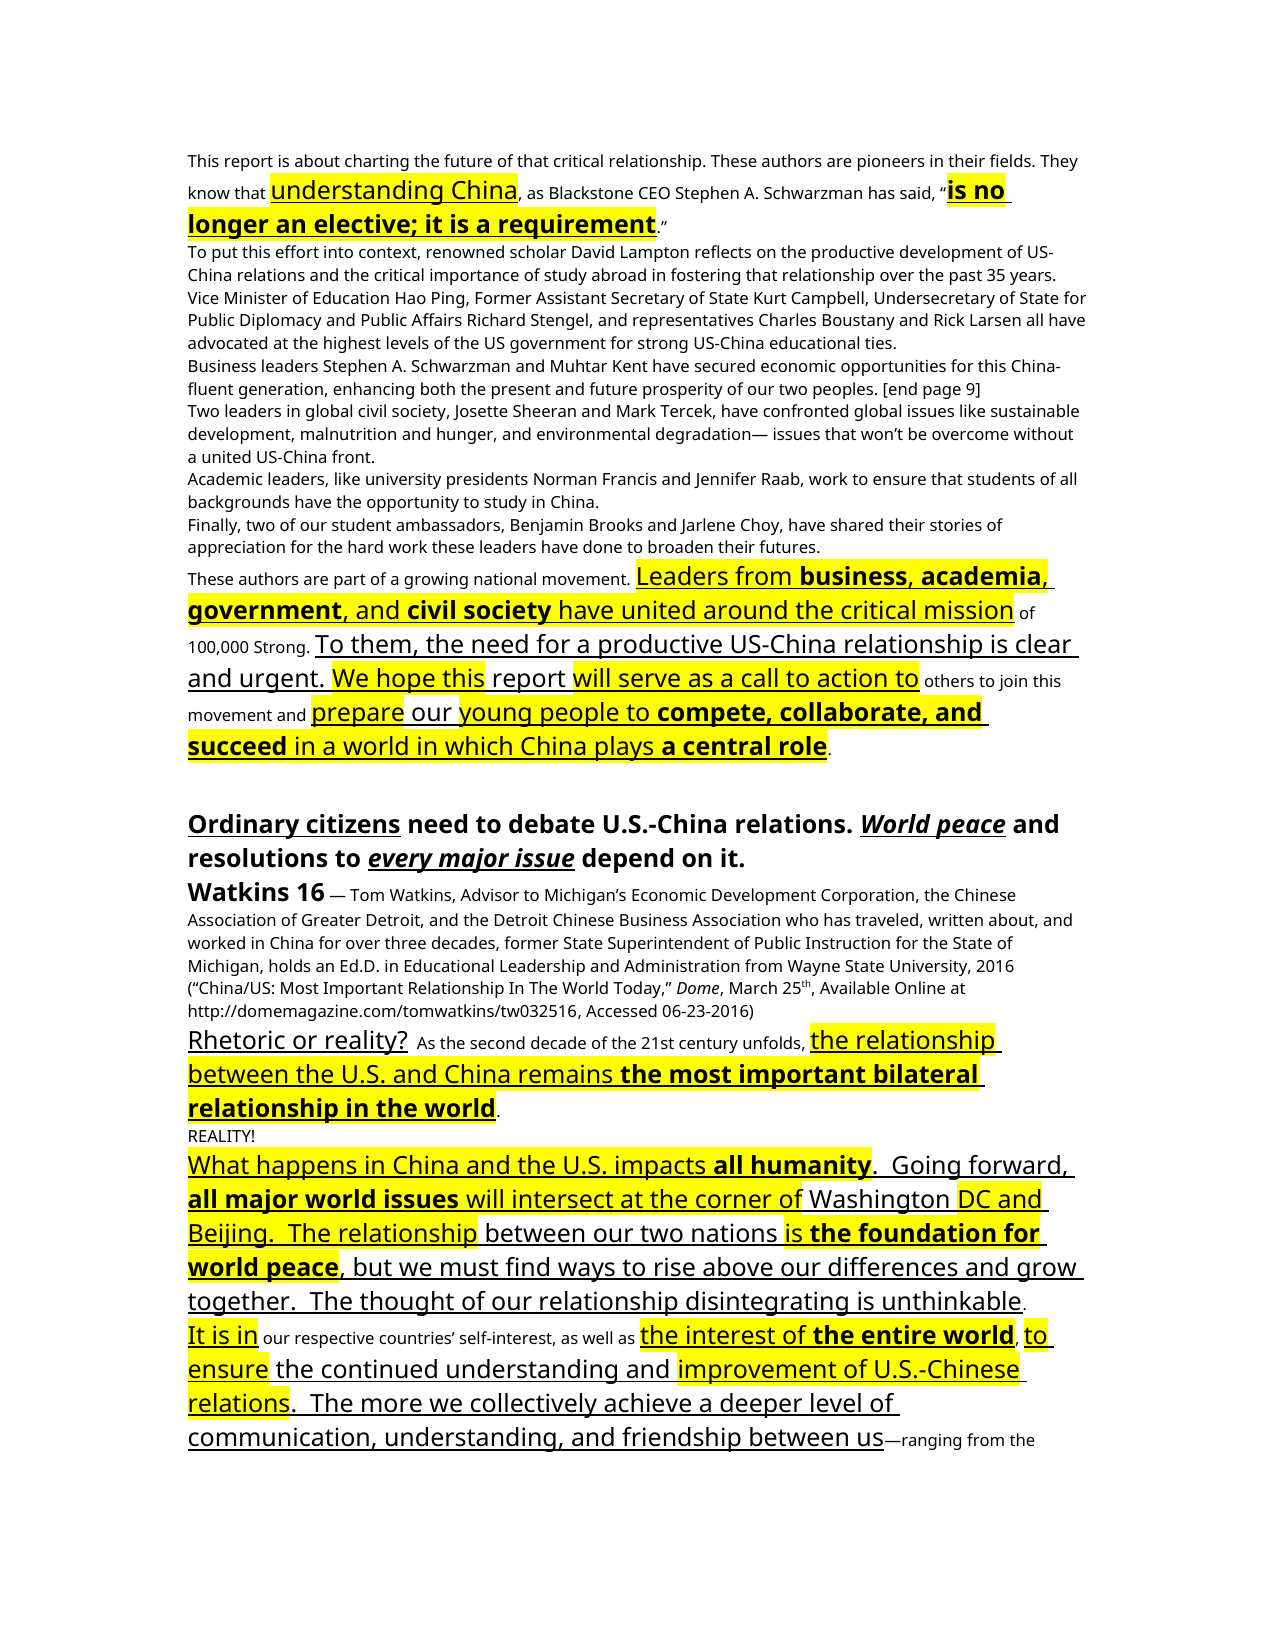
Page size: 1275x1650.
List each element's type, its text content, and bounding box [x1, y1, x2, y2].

text Two leaders in global civil society, Josette Sheeran and Mark Tercek, have confronted global issues like sustainable development, malnutrition and hunger, and environmental degradation— issues that won’t be overcome without a united US-China front. [187, 400, 1087, 468]
text Rhetoric or reality? As the second decade of the 21st century unfolds, the relationship between the U.S. and China remains the most important bilateral relationship in the world. [187, 1022, 1087, 1124]
text To put this effort into context, renowned scholar David Lampton reflects on the productive development of US-China relations and the critical importance of study abroad in fostering that relationship over the past 35 years. [187, 241, 1087, 286]
text These authors are part of a growing national movement. Leaders from business, academia, government, and civil society have united around the critical mission of 100,000 Strong. To them, the need for a productive US-China relationship is clear and urgent. We hope this report will serve as a call to action to others to join this movement and prepare our young people to compete, collaborate, and succeed in a world in which China plays a central role. [187, 559, 1087, 763]
text This report is about charting the future of that critical relationship. These authors are pioneers in their fields. They know that understanding China, as Blackstone CEO Stephen A. Schwarzman has said, “is no longer an elective; it is a requirement.” [187, 150, 1087, 241]
text Watkins 16 — Tom Watkins, Advisor to Michigan’s Economic Development Corporation, the Chinese Association of Greater Detroit, and the Detroit Chinese Business Association who has traveled, written about, and worked in China for over three decades, former State Superintendent of Public Instruction for the State of Michigan, holds an Ed.D. in Educational Leadership and Administration from Wayne State University, 2016 (“China/US: Most Important Relationship In The World Today,” Dome, March 25th, Available Online at http://domemagazine.com/tomwatkins/tw032516, Accessed 06-23-2016) [187, 875, 1087, 1022]
text What happens in China and the U.S. impacts all humanity. Going forward, all major world issues will intersect at the corner of Washington DC and Beijing. The relationship between our two nations is the foundation for world peace, but we must find ways to rise above our differences and grow together. The thought of our relationship disintegrating is unthinkable. [187, 1147, 1087, 1318]
subtitle Ordinary citizens need to debate U.S.-China relations. World peace and resolutions to every major issue depend on it. [187, 807, 1087, 875]
text Vice Minister of Education Hao Ping, Former Assistant Secretary of State Kurt Campbell, Undersecretary of State for Public Diplomacy and Public Affairs Richard Stengel, and representatives Charles Boustany and Rick Larsen all have advocated at the highest levels of the US government for strong US-China educational ties. [187, 286, 1087, 354]
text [187, 1318, 1087, 1454]
text REALITY! [187, 1124, 1087, 1147]
text Academic leaders, like university presidents Norman Francis and Jennifer Raab, work to ensure that students of all backgrounds have the opportunity to study in China. [187, 468, 1087, 513]
text Business leaders Stephen A. Schwarzman and Muhtar Kent have secured economic opportunities for this China-fluent generation, enhancing both the present and future prosperity of our two peoples. [end page 9] [187, 354, 1087, 400]
text Finally, two of our student ambassadors, Benjamin Brooks and Jarlene Choy, have shared their stories of appreciation for the hard work these leaders have done to broaden their futures. [187, 513, 1087, 559]
